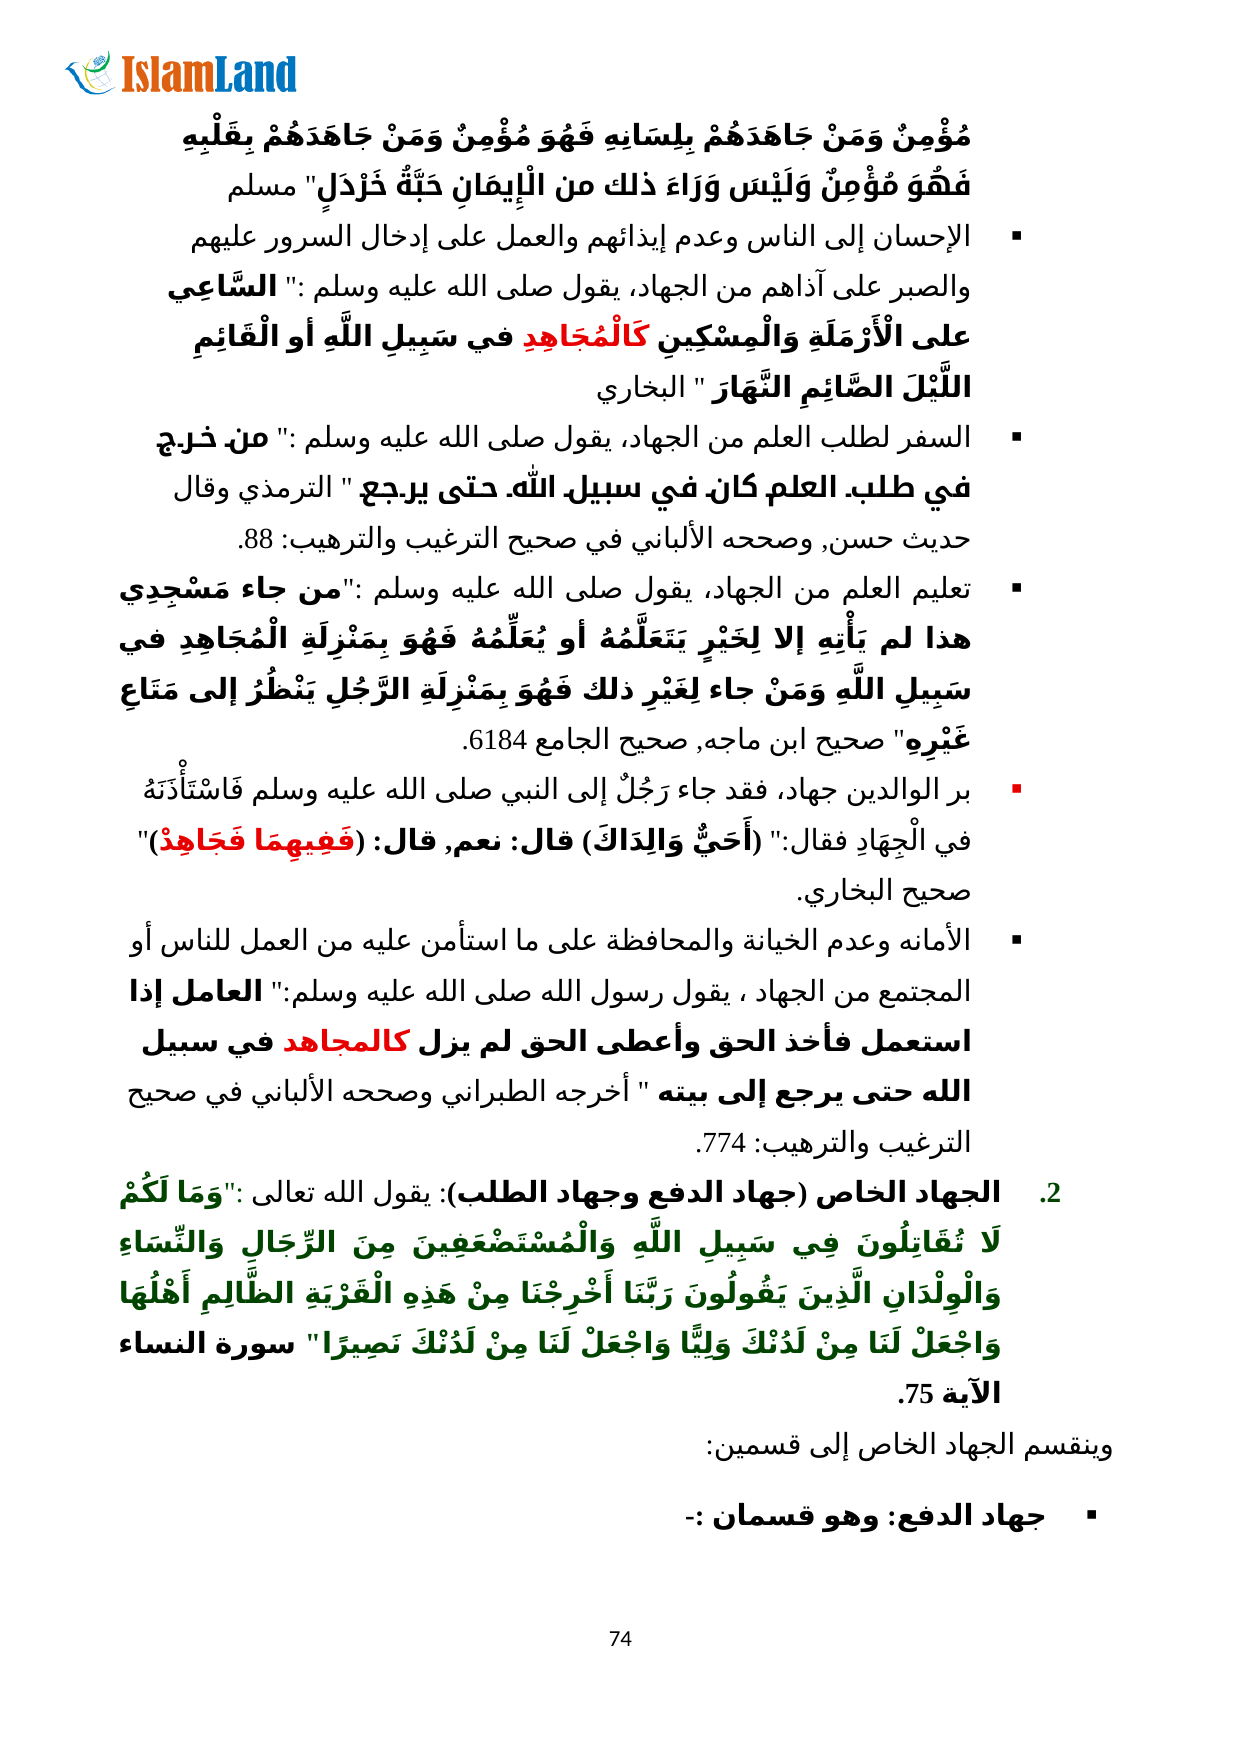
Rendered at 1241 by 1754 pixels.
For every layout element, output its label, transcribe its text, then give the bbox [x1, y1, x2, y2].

list بر الوالدين جهاد، فقد جاء رَجُلٌ إلى النبي صلى الله عليه وسلم فَاسْتَأْذَنَهُ في الْجِهَادِ فقال:" (أَحَيٌّ وَالِدَاكَ) قال: نعم, قال: (فَفِيهِمَا فَجَاهِدْ)" صحيح البخاري. [118, 772, 1010, 907]
list الأمانه وعدم الخيانة والمحافظة على ما استأمن عليه من العمل للناس أو المجتمع من الجهاد ، يقول رسول الله صلى الله عليه وسلم:" العامل إذا استعمل فأخذ الحق وأعطى الحق لم يزل كالمجاهد في سبيل الله حتى يرجع إلى بيته " أخرجه الطبراني وصححه الألباني في صحيح الترغيب والترهيب: 774. [118, 923, 1010, 1158]
list الإحسان إلى الناس وعدم إيذائهم والعمل على إدخال السرور عليهم والصبر على آذاهم من الجهاد، يقول صلى الله عليه وسلم :" السَّاعِي على الْأَرْمَلَةِ وَالْمِسْكِينِ كَالْمُجَاهِدِ في سَبِيلِ اللَّهِ أو الْقَائِمِ اللَّيْلَ الصَّائِمِ النَّهَارَ " البخاري [118, 219, 1010, 403]
text وينقسم الجهاد الخاص إلى قسمين: [118, 1427, 1114, 1460]
list تعليم العلم من الجهاد، يقول صلى الله عليه وسلم :"من جاء مَسْجِدِي هذا لم يَأْتِهِ إلا لِخَيْرٍ يَتَعَلَّمُهُ أو يُعَلِّمُهُ فَهُوَ بِمَنْزِلَةِ الْمُجَاهِدِ في سَبِيلِ اللَّهِ وَمَنْ جاء لِغَيْرِ ذلك فَهُوَ بِمَنْزِلَةِ الرَّجُلِ يَنْظُرُ إلى مَتَاعِ غَيْرِهِ" صحيح ابن ماجه, صحيح الجامع 6184. [118, 571, 1010, 756]
picture [59, 44, 301, 101]
list جهاد الدفع: وهو قسمان :- [118, 1498, 1085, 1532]
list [118, 118, 1010, 202]
list السفر لطلب العلم من الجهاد، يقول صلى الله عليه وسلم :" من خرج في طلب العلم كان في سبيل الله حتى يرجع " الترمذي وقال حديث حسن, وصححه الألباني في صحيح الترغيب والترهيب: 88. [118, 420, 1010, 554]
list الجهاد الخاص (جهاد الدفع وجهاد الطلب): يقول الله تعالى :"وَمَا لَكُمْ لَا تُقَاتِلُونَ فِي سَبِيلِ اللَّهِ وَالْمُسْتَضْعَفِينَ مِنَ الرِّجَالِ وَالنِّسَاءِ وَالْوِلْدَانِ الَّذِينَ يَقُولُونَ رَبَّنَا أَخْرِجْنَا مِنْ هَذِهِ الْقَرْيَةِ الظَّالِمِ أَهْلُهَا وَاجْعَلْ لَنَا مِنْ لَدُنْكَ وَلِيًّا وَاجْعَلْ لَنَا مِنْ لَدُنْكَ نَصِيرًا" سورة النساء الآية 75. [118, 1175, 1039, 1410]
